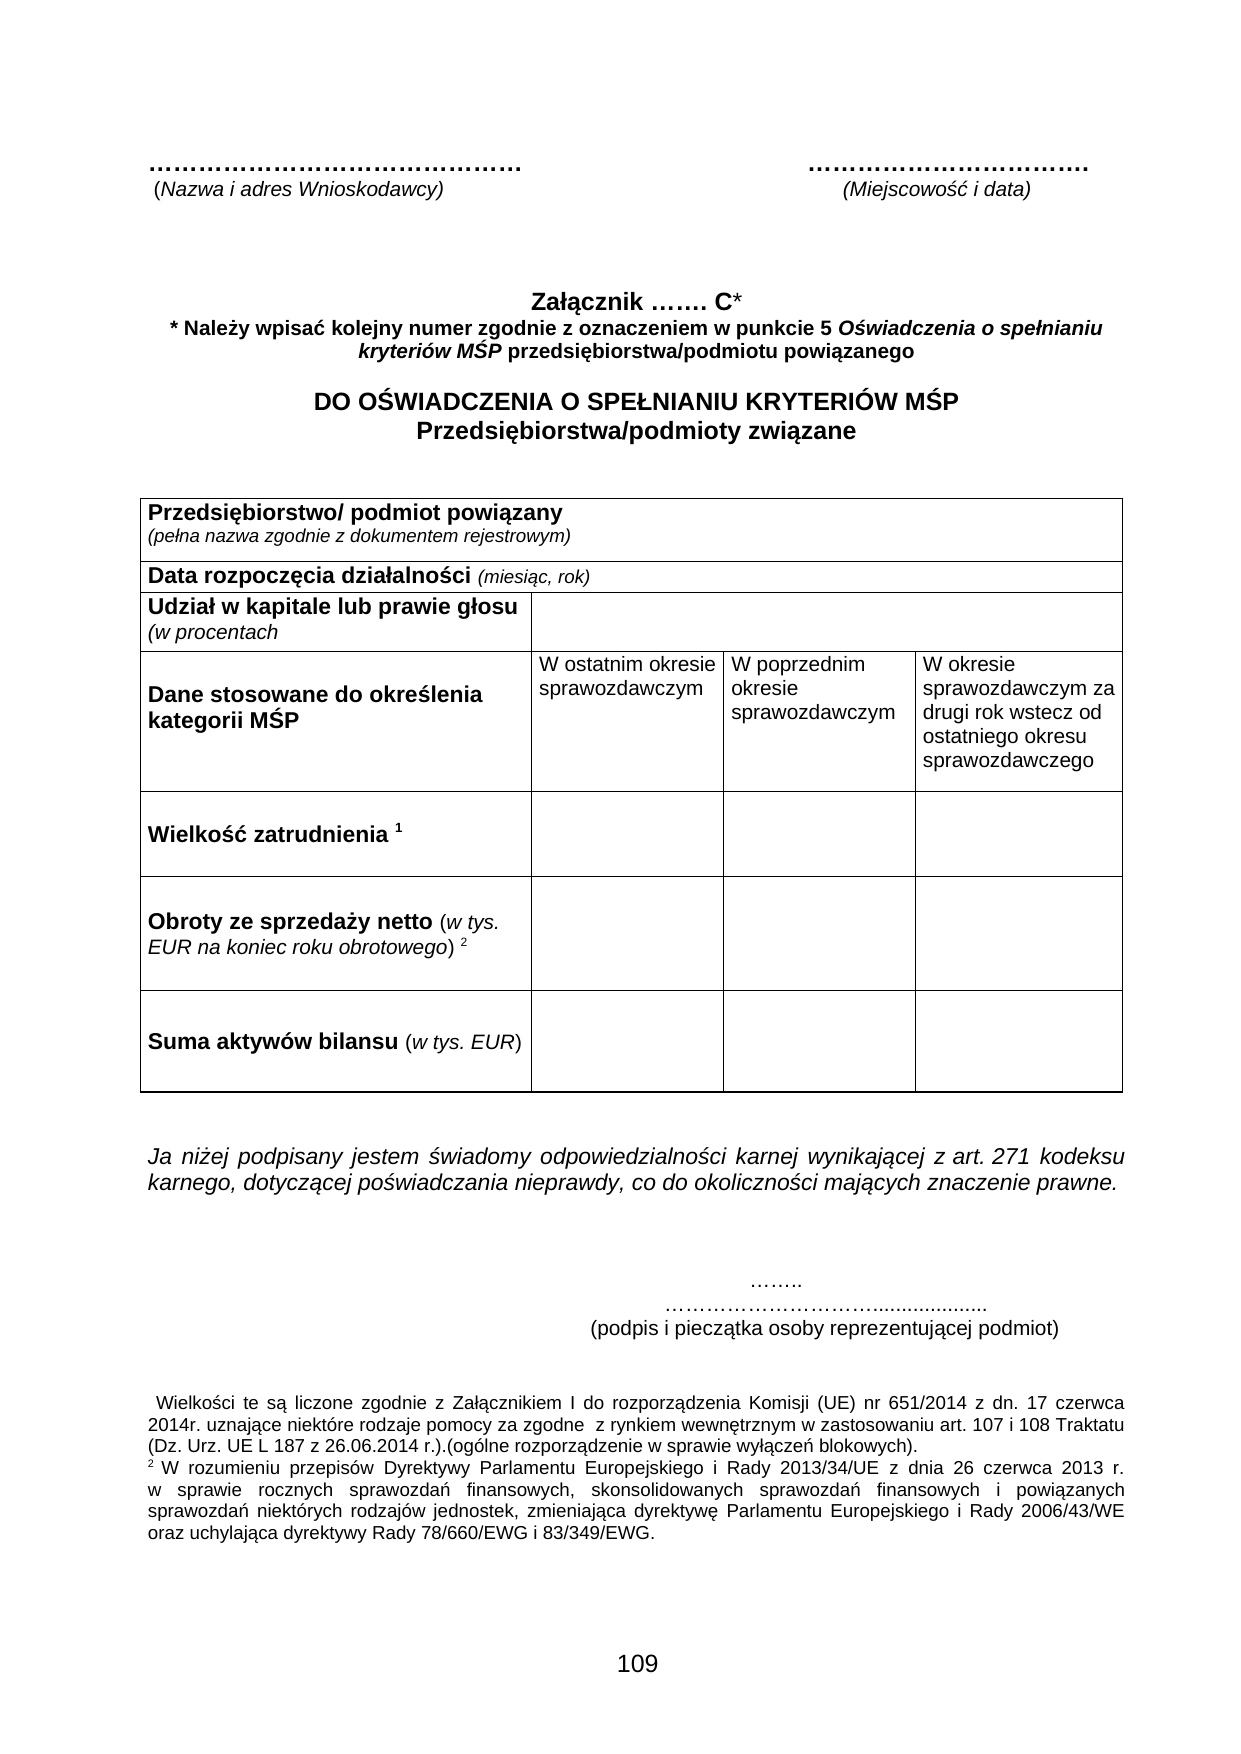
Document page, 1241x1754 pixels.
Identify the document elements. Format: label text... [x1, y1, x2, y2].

text * Należy wpisać kolejny numer zgodnie z oznaczeniem w punkcie 5 Oświadczenia o spełnianiu kryteriów MŚP przedsiębiorstwa/podmiotu powiązanego [148, 315, 1125, 363]
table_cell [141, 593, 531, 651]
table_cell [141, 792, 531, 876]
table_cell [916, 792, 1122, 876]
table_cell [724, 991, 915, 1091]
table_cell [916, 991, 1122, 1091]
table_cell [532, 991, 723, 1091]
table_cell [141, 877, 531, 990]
text Załącznik ……. C* [148, 287, 1125, 315]
text Wielkości te są liczone zgodnie z Załącznikiem I do rozporządzenia Komisji (UE) nr 651/2014 z dn. 17 czerwca 2014r. uznające niektóre rodzaje pomocy za zgodne z rynkiem wewnętrznym w zastosowaniu art. 107 i 108 Traktatu (Dz. Urz. UE L 187 z 26.06.2014 r.).(ogólne rozporządzenie w sprawie wyłączeń blokowych). [148, 1392, 1125, 1457]
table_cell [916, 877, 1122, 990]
text DO OŚWIADCZENIA O SPEŁNIANIU KRYTERIÓW MŚP [148, 387, 1125, 416]
text (podpis i pieczątka osoby reprezentującej podmiot) [590, 1315, 1125, 1339]
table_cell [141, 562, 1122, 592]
text ……..………………………….................... [664, 1267, 1125, 1315]
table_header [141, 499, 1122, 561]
text ……………………………………… ……………………………. [148, 148, 1125, 176]
text Ja niżej podpisany jestem świadomy odpowiedzialności karnej wynikającej z art. 271 kodeksu karnego, dotyczącej poświadczania nieprawdy, co do okoliczności mających znaczenie prawne. [148, 1143, 1125, 1196]
text 2 W rozumieniu przepisów Dyrektywy Parlamentu Europejskiego i Rady 2013/34/UE z dnia 26 czerwca 2013 r. w sprawie rocznych sprawozdań finansowych, skonsolidowanych sprawozdań finansowych i powiązanych sprawozdań niektórych rodzajów jednostek, zmieniająca dyrektywę Parlamentu Europejskiego i Rady 2006/43/WE oraz uchylająca dyrektywy Rady 78/660/EWG i 83/349/EWG. [148, 1457, 1125, 1543]
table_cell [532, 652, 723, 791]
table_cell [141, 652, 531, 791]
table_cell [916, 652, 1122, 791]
text (Nazwa i adres Wnioskodawcy) (Miejscowość i data) [148, 176, 1125, 200]
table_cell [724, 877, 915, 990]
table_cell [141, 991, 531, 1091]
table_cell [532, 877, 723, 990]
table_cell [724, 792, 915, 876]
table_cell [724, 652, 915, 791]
text Przedsiębiorstwa/podmioty związane [148, 416, 1125, 445]
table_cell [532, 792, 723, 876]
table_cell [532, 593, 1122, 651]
